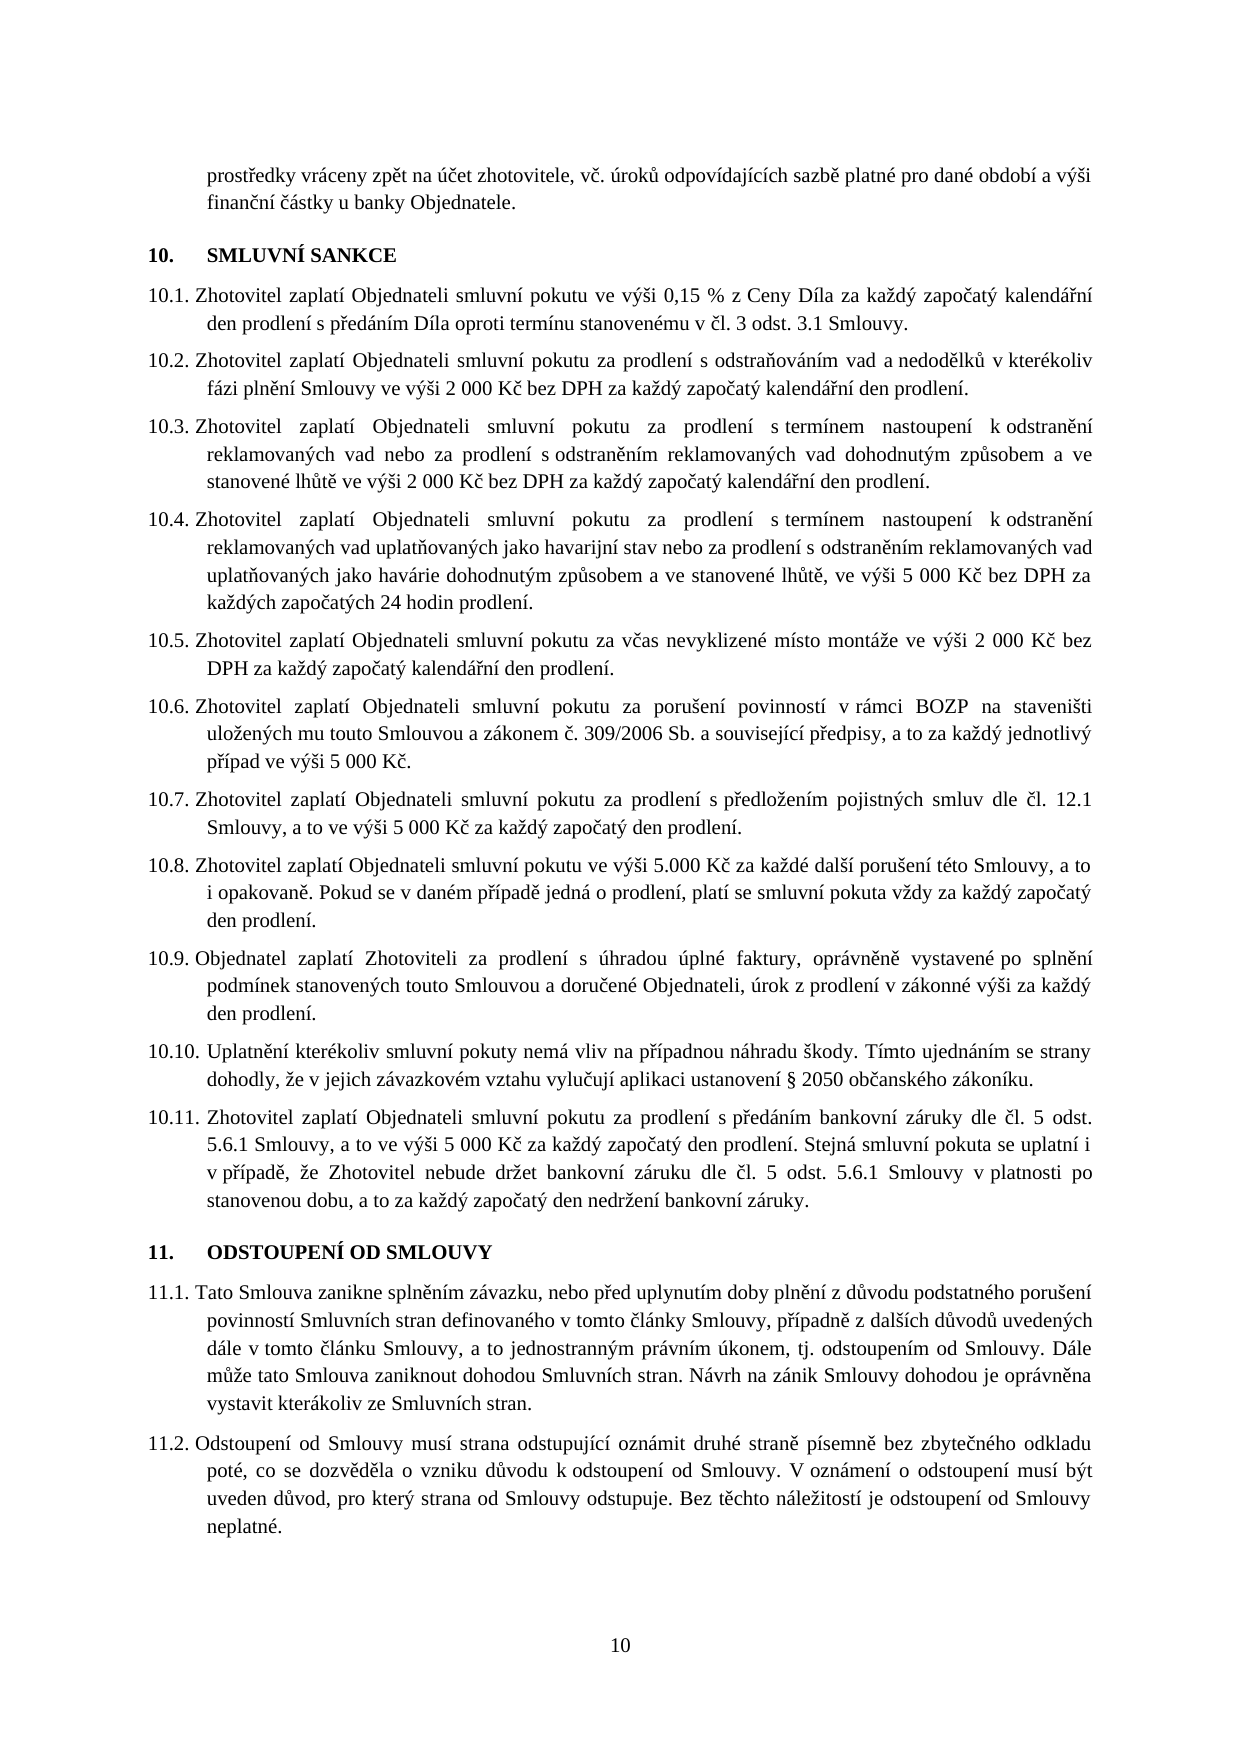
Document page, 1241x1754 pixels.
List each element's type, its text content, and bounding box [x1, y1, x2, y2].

list Zhotovitel zaplatí Objednateli smluvní pokutu za prodlení s předložením pojistných smluv dle čl. 12.1 Smlouvy, a to ve výši 5 000 Kč za každý započatý den prodlení. [148, 787, 1093, 839]
list Zhotovitel zaplatí Objednateli smluvní pokutu za prodlení s termínem nastoupení k odstranění reklamovaných vad uplatňovaných jako havarijní stav nebo za prodlení s odstraněním reklamovaných vad uplatňovaných jako havárie dohodnutým způsobem a ve stanovené lhůtě, ve výši 5 000 Kč bez DPH za každých započatých 24 hodin prodlení. [148, 507, 1093, 614]
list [148, 162, 1093, 214]
list Zhotovitel zaplatí Objednateli smluvní pokutu ve výši 5.000 Kč za každé další porušení této Smlouvy, a to i opakovaně. Pokud se v daném případě jedná o prodlení, platí se smluvní pokuta vždy za každý započatý den prodlení. [148, 853, 1093, 932]
list Objednatel zaplatí Zhotoviteli za prodlení s úhradou úplné faktury, oprávněně vystavené po splnění podmínek stanovených touto Smlouvou a doručené Objednateli, úrok z prodlení v zákonné výši za každý den prodlení. [148, 946, 1093, 1025]
list Odstoupení od Smlouvy musí strana odstupující oznámit druhé straně písemně bez zbytečného odkladu poté, co se dozvěděla o vzniku důvodu k odstoupení od Smlouvy. V oznámení o odstoupení musí být uveden důvod, pro který strana od Smlouvy odstupuje. Bez těchto náležitostí je odstoupení od Smlouvy neplatné. [148, 1431, 1093, 1538]
list Zhotovitel zaplatí Objednateli smluvní pokutu ve výši 0,15 % z Ceny Díla za každý započatý kalendářní den prodlení s předáním Díla oproti termínu stanovenému v čl. 3 odst. 3.1 Smlouvy. [148, 283, 1093, 334]
list Zhotovitel zaplatí Objednateli smluvní pokutu za prodlení s termínem nastoupení k odstranění reklamovaných vad nebo za prodlení s odstraněním reklamovaných vad dohodnutým způsobem a ve stanovené lhůtě ve výši 2 000 Kč bez DPH za každý započatý kalendářní den prodlení. [148, 414, 1093, 493]
list Zhotovitel zaplatí Objednateli smluvní pokutu za včas nevyklizené místo montáže ve výši 2 000 Kč bez DPH za každý započatý kalendářní den prodlení. [148, 628, 1093, 680]
list Uplatnění kterékoliv smluvní pokuty nemá vliv na případnou náhradu škody. Tímto ujednáním se strany dohodly, že v jejich závazkovém vztahu vylučují aplikaci ustanovení § 2050 občanského zákoníku. [148, 1039, 1093, 1091]
list Zhotovitel zaplatí Objednateli smluvní pokutu za prodlení s odstraňováním vad a nedodělků v kterékoliv fázi plnění Smlouvy ve výši 2 000 Kč bez DPH za každý započatý kalendářní den prodlení. [148, 348, 1093, 400]
list Zhotovitel zaplatí Objednateli smluvní pokutu za porušení povinností v rámci BOZP na staveništi uložených mu touto Smlouvou a zákonem č. 309/2006 Sb. a související předpisy, a to za každý jednotlivý případ ve výši 5 000 Kč. [148, 694, 1093, 773]
list SMLUVNÍ SANKCE [148, 243, 1093, 267]
list Tato Smlouva zanikne splněním závazku, nebo před uplynutím doby plnění z důvodu podstatného porušení povinností Smluvních stran definovaného v tomto články Smlouvy, případně z dalších důvodů uvedených dále v tomto článku Smlouvy, a to jednostranným právním úkonem, tj. odstoupením od Smlouvy. Dále může tato Smlouva zaniknout dohodou Smluvních stran. Návrh na zánik Smlouvy dohodou je oprávněna vystavit kterákoliv ze Smluvních stran. [148, 1280, 1093, 1415]
list ODSTOUPENÍ OD SMLOUVY [148, 1240, 1093, 1264]
list Zhotovitel zaplatí Objednateli smluvní pokutu za prodlení s předáním bankovní záruky dle čl. 5 odst. 5.6.1 Smlouvy, a to ve výši 5 000 Kč za každý započatý den prodlení. Stejná smluvní pokuta se uplatní i v případě, že Zhotovitel nebude držet bankovní záruku dle čl. 5 odst. 5.6.1 Smlouvy v platnosti po stanovenou dobu, a to za každý započatý den nedržení bankovní záruky. [148, 1105, 1093, 1212]
